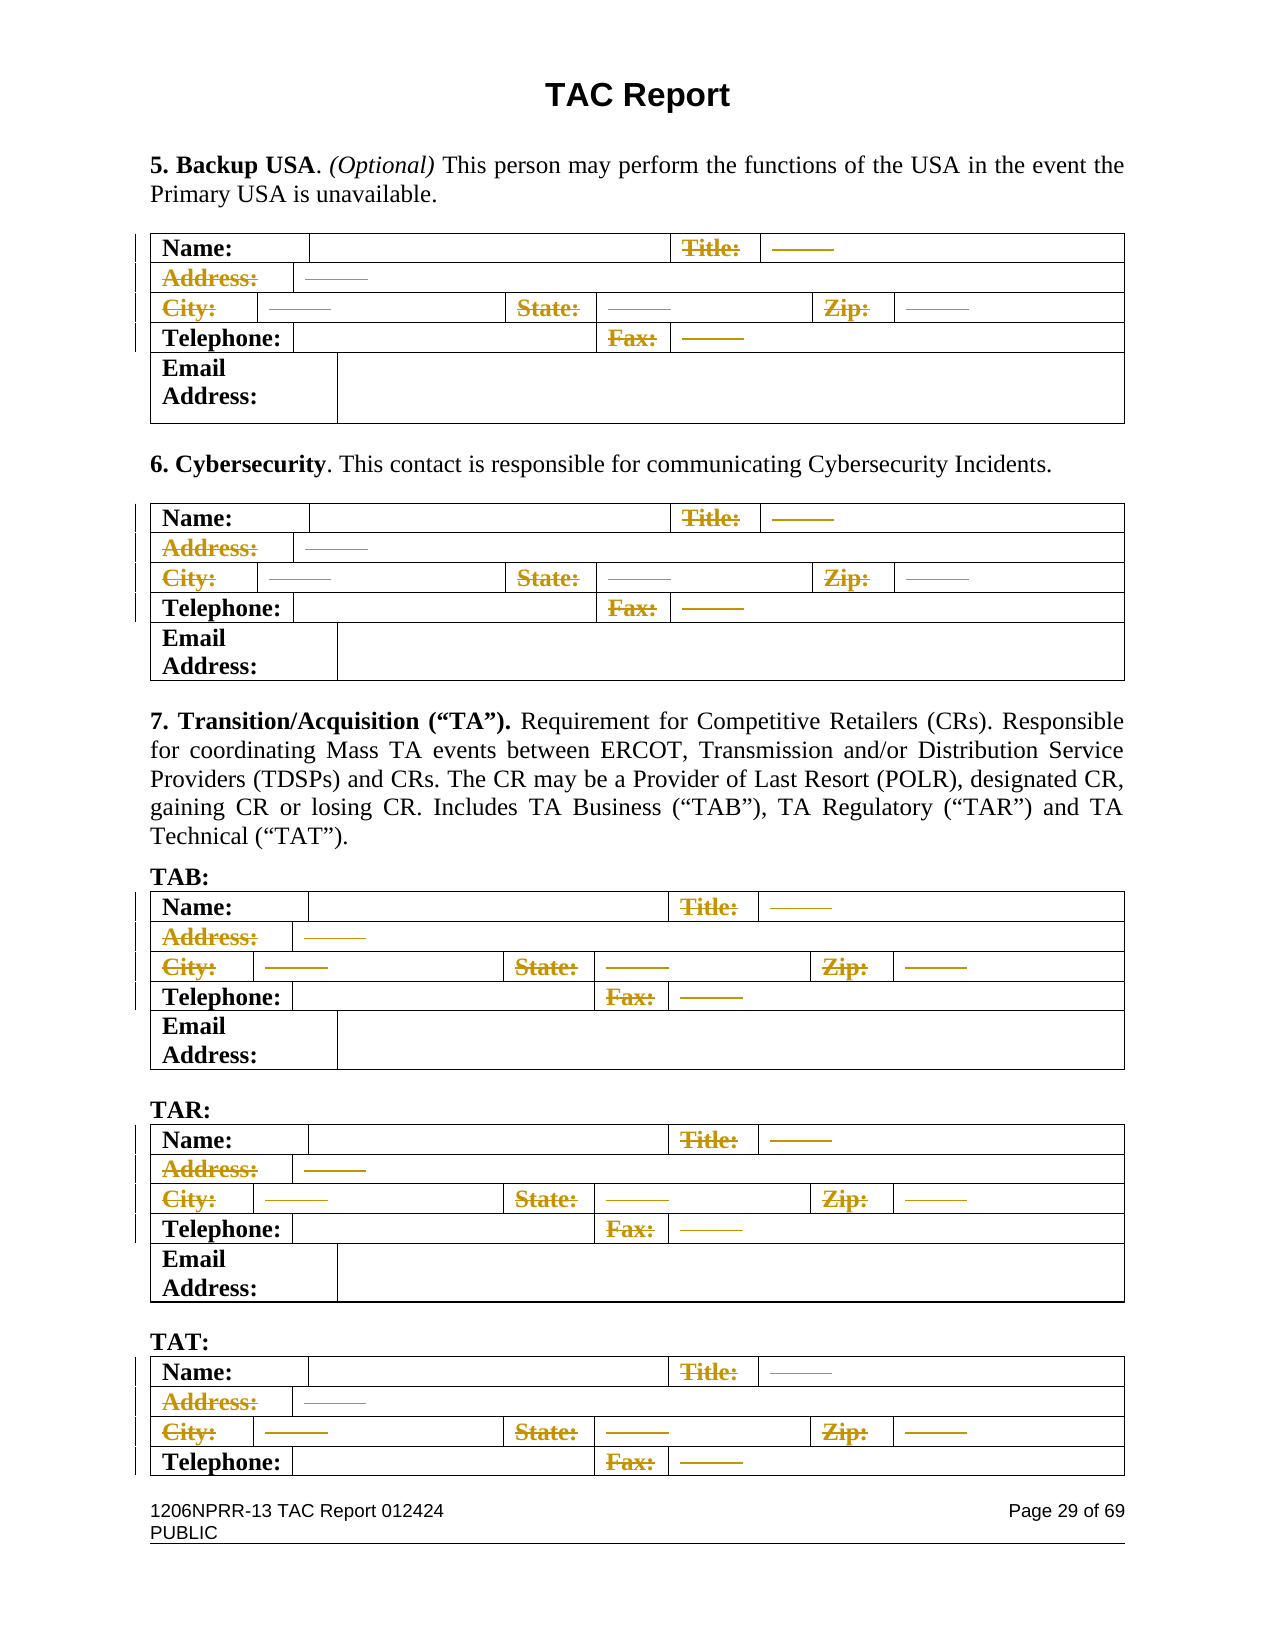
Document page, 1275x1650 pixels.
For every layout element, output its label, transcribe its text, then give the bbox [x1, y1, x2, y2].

table_cell [151, 952, 253, 981]
text TAB: [150, 862, 1125, 891]
table_cell [293, 1447, 594, 1475]
table_header [759, 892, 1124, 921]
table_cell [258, 293, 505, 322]
table_header [309, 1357, 668, 1386]
table_cell [813, 563, 894, 592]
table_header Name: [151, 504, 309, 532]
table_cell [151, 533, 293, 562]
table_cell [595, 1184, 810, 1213]
table_cell [597, 593, 670, 622]
table_cell [338, 1011, 1124, 1069]
table_cell [595, 952, 810, 981]
table_cell [151, 293, 257, 322]
table_cell [254, 952, 503, 981]
table_cell [671, 323, 1124, 352]
table_cell [811, 1417, 893, 1446]
table_cell [597, 323, 670, 352]
table_cell [504, 1184, 594, 1213]
table_cell [293, 1214, 594, 1243]
table_header Name: [151, 1125, 308, 1153]
table_cell [254, 1417, 503, 1446]
table_cell [293, 982, 594, 1010]
table_header [671, 234, 760, 262]
table_cell Telephone: [151, 1214, 292, 1243]
table_cell [595, 982, 668, 1010]
table_cell [595, 1417, 810, 1446]
table_cell Email Address: [151, 1244, 337, 1301]
table_cell [894, 952, 1124, 981]
table_cell Email Address: [151, 623, 337, 680]
table_cell [504, 952, 594, 981]
table_cell [669, 982, 1124, 1010]
table_cell Telephone: [151, 323, 293, 352]
table_cell [293, 1387, 1124, 1416]
table_cell Telephone: [151, 1447, 292, 1475]
table_cell [294, 323, 596, 352]
table_cell [895, 563, 1124, 592]
text 5. Backup USA. (Optional) This person may perform the functions of the USA in the event the Primary USA is unavailable. [150, 150, 1125, 207]
table_cell [506, 563, 596, 592]
table_cell [669, 1447, 1124, 1475]
text TAT: [150, 1327, 1125, 1356]
table_header [310, 504, 670, 532]
table_header [669, 1125, 758, 1153]
table_cell [338, 1244, 1124, 1301]
table_cell [506, 293, 596, 322]
table_cell [151, 1155, 292, 1183]
table_header Name: [151, 892, 308, 921]
table_header [671, 504, 760, 532]
table_header Name: [151, 1357, 308, 1386]
table_header [309, 1125, 668, 1153]
table_header [310, 234, 670, 262]
table_cell [294, 593, 596, 622]
table_cell [597, 563, 812, 592]
table_cell Telephone: [151, 982, 292, 1010]
table_header [761, 504, 1124, 532]
table_cell [338, 353, 1124, 423]
text 6. Cybersecurity. This contact is responsible for communicating Cybersecurity Incidents. [150, 449, 1125, 477]
table_header [669, 1357, 758, 1386]
text TAR: [150, 1095, 1125, 1124]
table_cell [894, 1184, 1124, 1213]
table_cell [813, 293, 894, 322]
table_cell [151, 263, 293, 292]
table_cell [895, 293, 1124, 322]
table_cell [338, 623, 1124, 680]
table_cell [151, 1184, 253, 1213]
table_cell [294, 533, 1124, 562]
table_cell [894, 1417, 1124, 1446]
text 7. Transition/Acquisition (“TA”). Requirement for Competitive Retailers (CRs). Responsible for coordinating Mass TA events between ERCOT, Transmission and/or Distribution Service Providers (TDSPs) and CRs. The CR may be a Provider of Last Resort (POLR), designated CR, gaining CR or losing CR. Includes TA Business (“TAB”), TA Regulatory (“TAR”) and TA Technical (“TAT”). [150, 706, 1125, 850]
table_cell [811, 1184, 893, 1213]
table_header [759, 1357, 1124, 1386]
table_cell [669, 1214, 1124, 1243]
table_cell [671, 593, 1124, 622]
table_cell [293, 922, 1124, 951]
table_header Name: [151, 234, 309, 262]
table_cell [254, 1184, 503, 1213]
table_cell Email Address: [151, 1011, 337, 1069]
table_cell Email Address: [151, 353, 337, 423]
table_cell [293, 1155, 1124, 1183]
table_cell Telephone: [151, 593, 293, 622]
table_cell [597, 293, 812, 322]
table_cell [151, 922, 292, 951]
table_cell [504, 1417, 594, 1446]
table_cell [595, 1447, 668, 1475]
table_cell [811, 952, 893, 981]
table_cell [595, 1214, 668, 1243]
table_cell [151, 1387, 292, 1416]
table_header [761, 234, 1124, 262]
table_cell [151, 1417, 253, 1446]
table_header [669, 892, 758, 921]
table_header [309, 892, 668, 921]
table_cell [294, 263, 1124, 292]
table_cell [151, 563, 257, 592]
table_header [759, 1125, 1124, 1153]
table_cell [258, 563, 505, 592]
